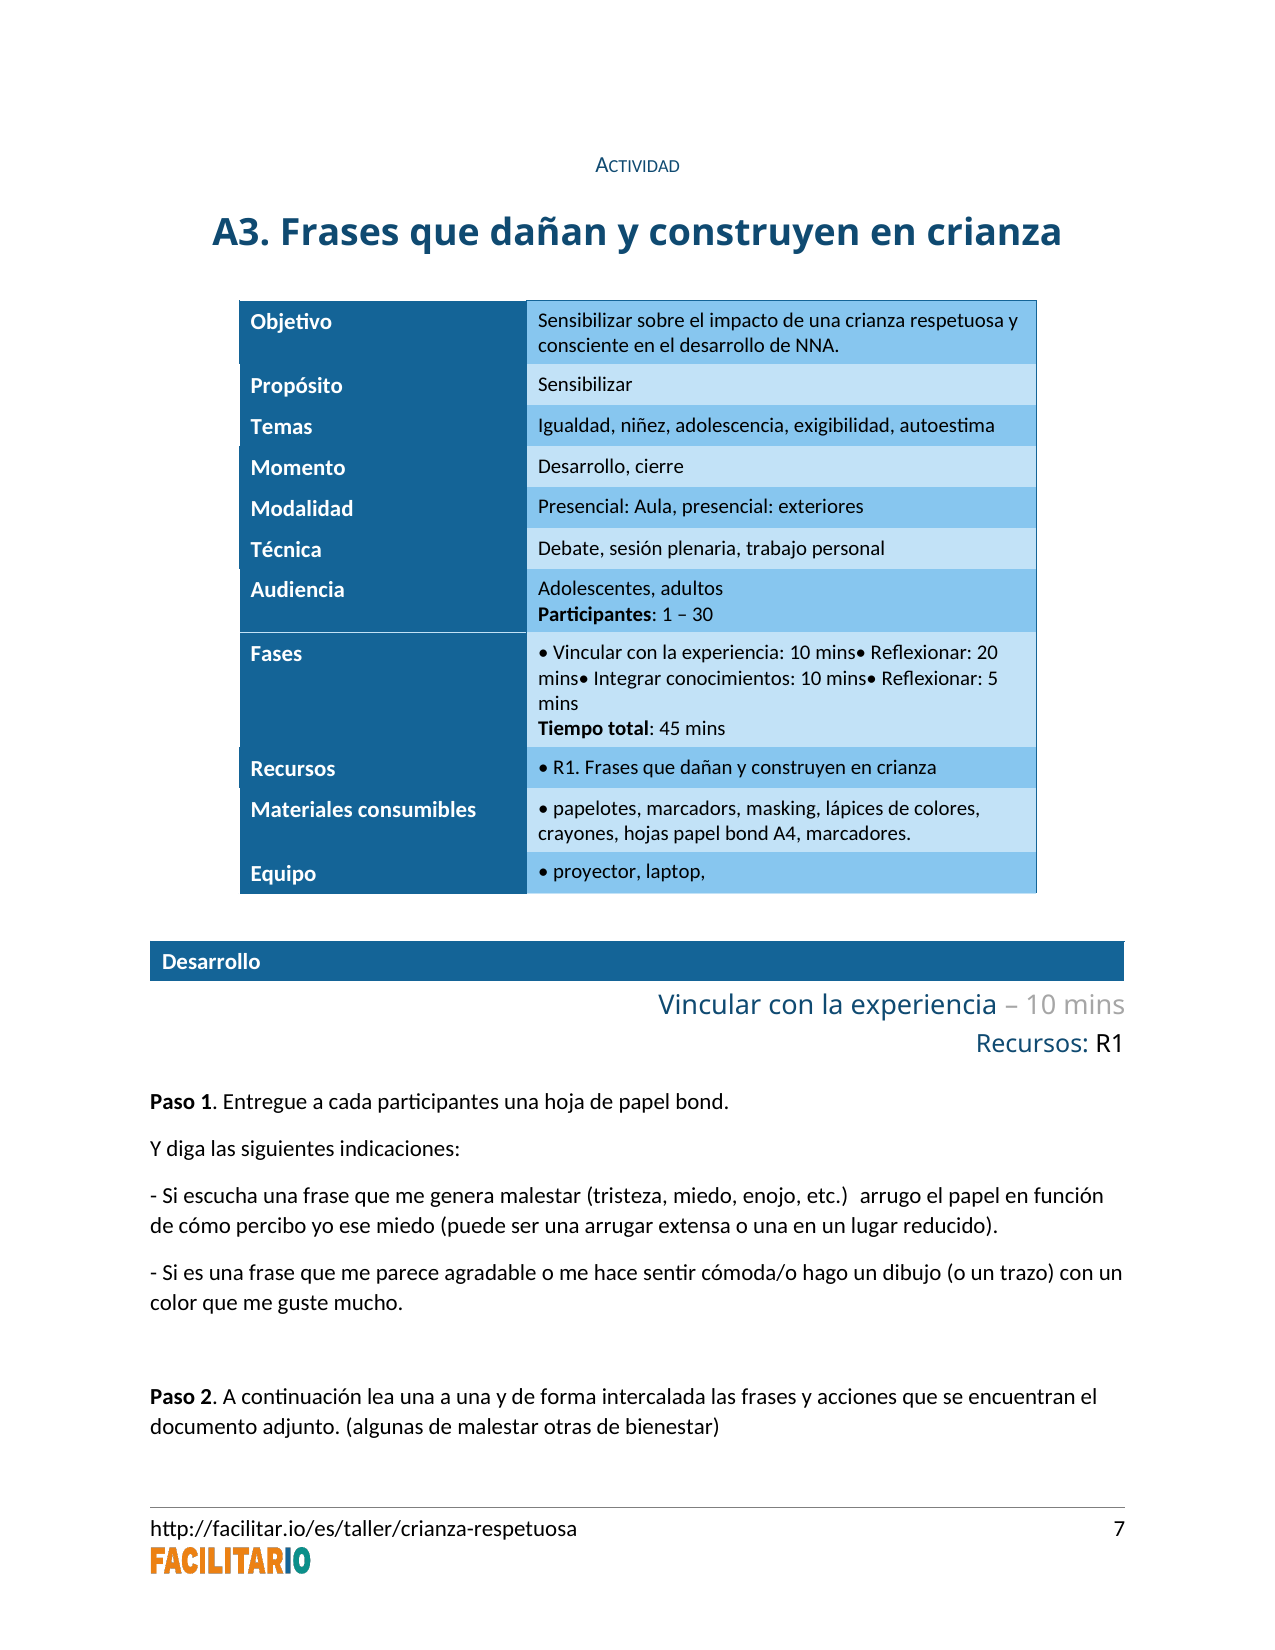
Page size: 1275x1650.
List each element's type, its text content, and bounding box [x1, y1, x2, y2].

text Recursos: R1 [150, 1025, 1125, 1059]
table_cell • papelotes, marcadors, masking, lápices de colores, crayones, hojas papel bond A4, marcadores. [527, 788, 1036, 852]
text Y diga las siguientes indicaciones: [150, 1134, 1125, 1162]
text Paso 1. Entregue a cada participantes una hoja de papel bond. [150, 1087, 1125, 1115]
text - Si es una frase que me parece agradable o me hace sentir cómoda/o hago un dibujo (o un trazo) con un color que me guste mucho. [150, 1258, 1125, 1316]
table_cell Temas [240, 406, 526, 446]
table_cell Presencial: Aula, presencial: exteriores [527, 487, 1036, 528]
text Paso 2. A continuación lea una a una y de forma intercalada las frases y acciones que se encuentran el documento adjunto. (algunas de malestar otras de bienestar) [150, 1382, 1125, 1440]
table_cell Técnica [240, 529, 526, 569]
table_cell • R1. Frases que dañan y construyen en crianza [527, 747, 1036, 788]
table_header Sensibilizar sobre el impacto de una crianza respetuosa y consciente en el desarrollo de NNA. [527, 301, 1036, 364]
table_cell Adolescentes, adultos Participantes: 1 – 30 [527, 569, 1036, 632]
table_cell Materiales consumibles [240, 789, 526, 852]
table_cell Sensibilizar [527, 364, 1036, 405]
table_cell Igualdad, niñez, adolescencia, exigibilidad, autoestima [527, 405, 1036, 446]
table_cell Fases [240, 634, 526, 747]
table_cell Equipo [240, 853, 526, 893]
table_cell • proyector, laptop, [527, 852, 1036, 893]
text Actividad [150, 150, 1125, 178]
text - Si escucha una frase que me genera malestar (tristeza, miedo, enojo, etc.) arrugo el papel en función de cómo percibo yo ese miedo (puede ser una arrugar extensa o una en un lugar reducido). [150, 1181, 1125, 1239]
table_cell Debate, sesión plenaria, trabajo personal [527, 528, 1036, 569]
table_cell • Vincular con la experiencia: 10 mins Tiempo total: 45 mins [527, 633, 1036, 747]
table_header Objetivo [240, 301, 526, 364]
table_cell Modalidad [240, 488, 526, 528]
table_cell Momento [240, 447, 526, 487]
subtitle Vincular con la experiencia – 10 mins [150, 986, 1125, 1022]
table_cell Propósito [240, 365, 526, 405]
table_header Desarrollo [151, 942, 1124, 981]
table_cell Desarrollo, cierre [527, 446, 1036, 487]
table_cell Audiencia [240, 570, 526, 632]
table_cell Recursos [240, 748, 526, 788]
subtitle A3. Frases que dañan y construyen en crianza [150, 205, 1125, 256]
picture [145, 1544, 315, 1576]
